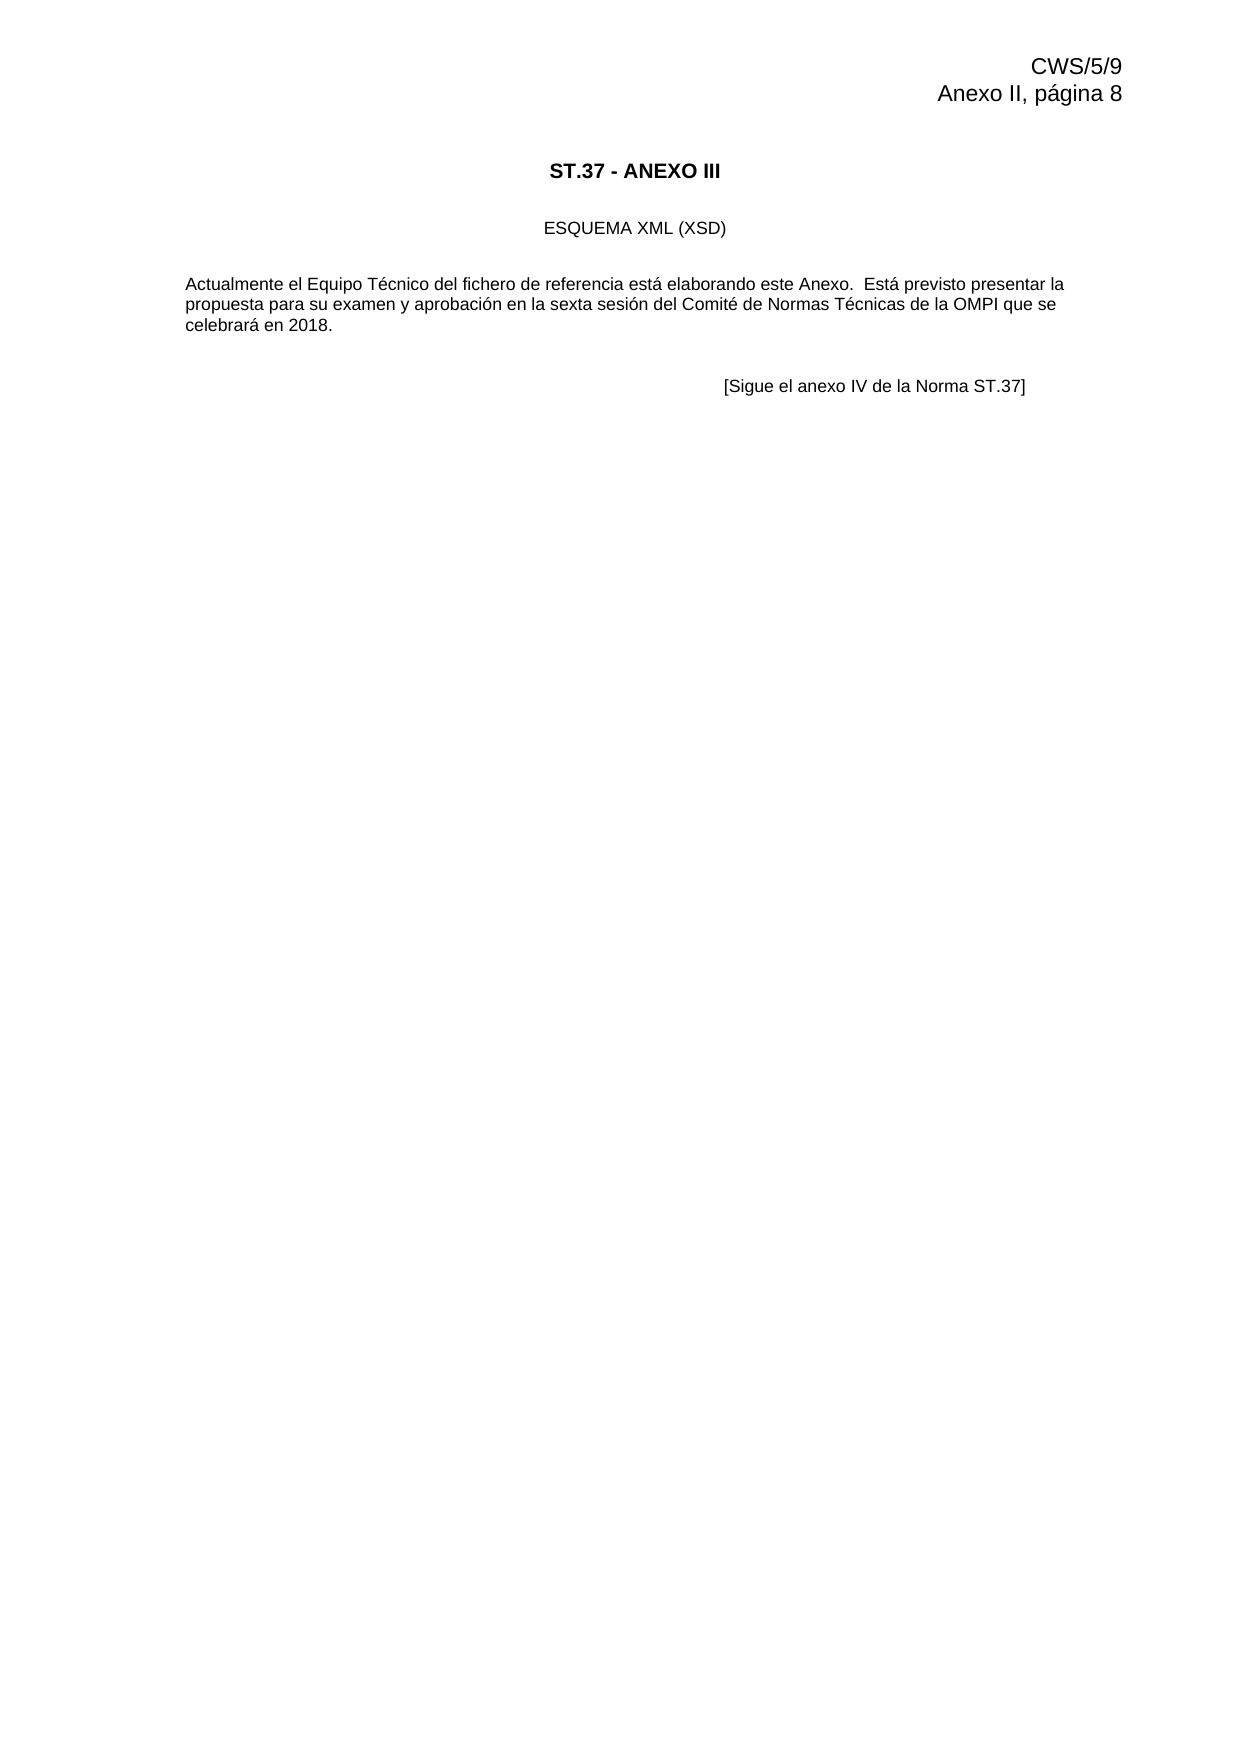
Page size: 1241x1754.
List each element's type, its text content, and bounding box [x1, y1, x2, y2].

list [Sigue el anexo IV de la Norma ST.37] [724, 376, 1122, 396]
title ST.37 - AnexO III [148, 158, 1122, 182]
title ESQUEMA XML (XSD) [148, 218, 1122, 238]
text Actualmente el Equipo Técnico del fichero de referencia está elaborando este Anexo. Está previsto presentar la propuesta para su examen y aprobación en la sexta sesión del Comité de Normas Técnicas de la OMPI que se celebrará en 2018. [185, 274, 1122, 335]
